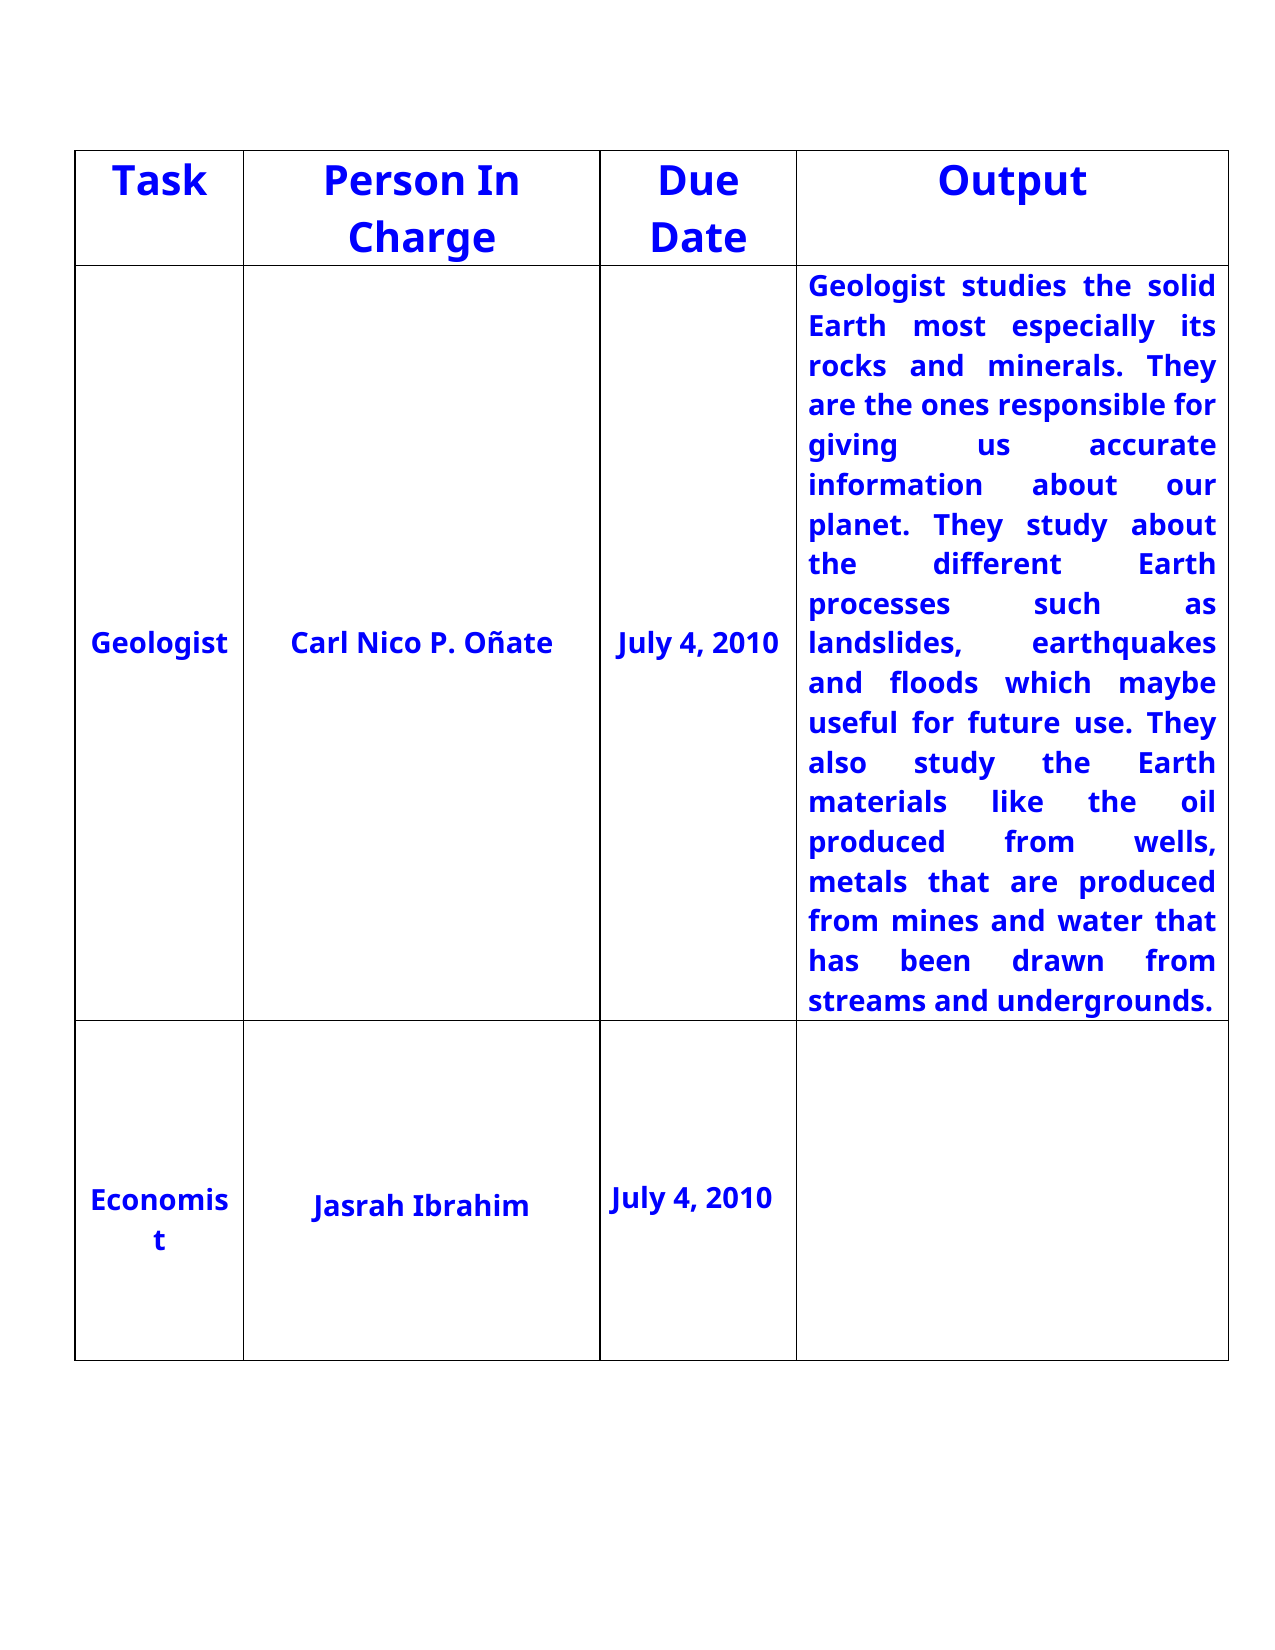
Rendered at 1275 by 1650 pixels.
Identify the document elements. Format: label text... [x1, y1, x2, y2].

table_header Person In Charge [244, 151, 599, 264]
table_header Due Date [601, 151, 796, 264]
table_header Output [797, 151, 1228, 264]
table_cell Geologist [76, 266, 243, 1020]
table_cell July 4, 2010 [601, 1021, 796, 1360]
table_cell Carl Nico P. Oñate [244, 266, 599, 1020]
table_cell Geologist studies the solid Earth most especially its rocks and minerals. They are the ones responsible for giving us accurate information about our planet. They study about the different Earth processes such as landslides, earthquakes and floods which maybe useful for future use. They also study the Earth materials like the oil produced from wells, metals that are produced from mines and water that has been drawn from streams and undergrounds. [797, 266, 1228, 1020]
table_header Task [76, 151, 243, 264]
table_cell July 4, 2010 [601, 266, 796, 1020]
table_cell Economist [76, 1021, 243, 1360]
table_cell [797, 1021, 1228, 1360]
table_cell Jasrah Ibrahim [244, 1021, 599, 1360]
